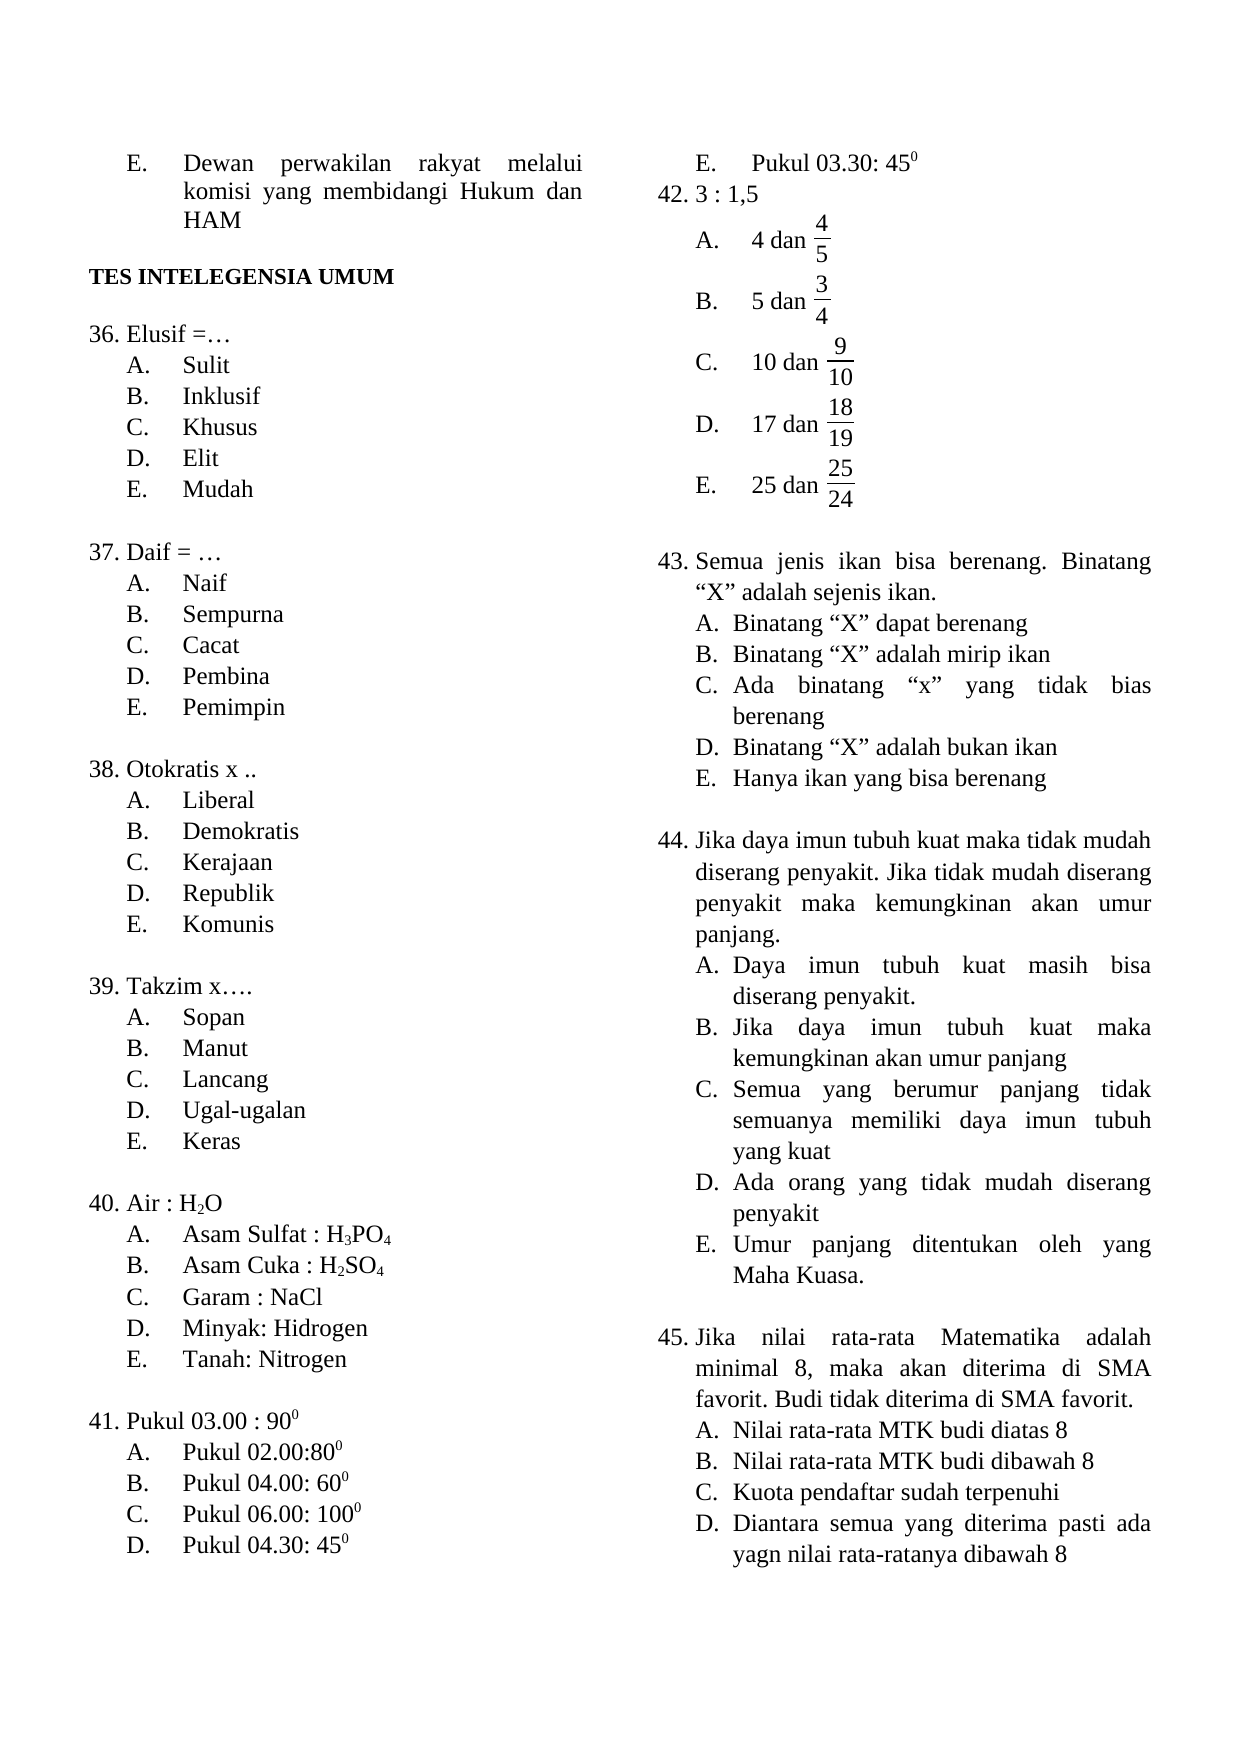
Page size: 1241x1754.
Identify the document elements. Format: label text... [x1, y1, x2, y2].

list Semua yang berumur panjang tidak semuanya memiliki daya imun tubuh yang kuat [695, 1074, 1152, 1165]
list Air : H2O [89, 1188, 583, 1217]
text TES INTELEGENSIA UMUM [89, 263, 583, 289]
list Ugal-ugalan [126, 1095, 583, 1124]
list 5 dan [695, 271, 1152, 330]
list Sulit [126, 350, 583, 379]
list Binatang “X” adalah mirip ikan [695, 639, 1152, 668]
list 4 dan [695, 210, 1152, 269]
list Sopan [126, 1002, 583, 1031]
list Khusus [126, 412, 583, 441]
list 17 dan [695, 393, 1152, 452]
list Asam Cuka : H2SO4 [126, 1251, 583, 1279]
list Pembina [126, 661, 583, 689]
list Sempurna [126, 599, 583, 627]
list Kerajaan [126, 847, 583, 876]
list Diantara semua yang diterima pasti ada yagn nilai rata-ratanya dibawah 8 [695, 1508, 1152, 1568]
list Liberal [126, 785, 583, 814]
list Elit [126, 443, 583, 472]
list Semua jenis ikan bisa berenang. Binatang “X” adalah sejenis ikan. [658, 546, 1152, 606]
list Mudah [126, 474, 583, 503]
list Garam : NaCl [126, 1282, 583, 1310]
list Jika daya imun tubuh kuat maka tidak mudah diserang penyakit. Jika tidak mudah diserang penyakit maka kemungkinan akan umur panjang. [658, 826, 1152, 947]
list Daif = … [89, 537, 583, 565]
list Kuota pendaftar sudah terpenuhi [695, 1477, 1152, 1506]
list Binatang “X” adalah bukan ikan [695, 732, 1152, 761]
list Nilai rata-rata MTK budi diatas 8 [695, 1415, 1152, 1444]
list Nilai rata-rata MTK budi dibawah 8 [695, 1446, 1152, 1475]
list Ada orang yang tidak mudah diserang penyakit [695, 1167, 1152, 1227]
list Dewan perwakilan rakyat melalui komisi yang membidangi Hukum dan HAM [126, 148, 583, 234]
list Asam Sulfat : H3PO4 [126, 1219, 583, 1248]
list Elusif =… [89, 319, 583, 348]
list Umur panjang ditentukan oleh yang Maha Kuasa. [695, 1229, 1152, 1289]
list Binatang “X” dapat berenang [695, 608, 1152, 637]
list Takzim x…. [89, 971, 583, 1000]
list Otokratis x .. [89, 754, 583, 783]
list Hanya ikan yang bisa berenang [695, 763, 1152, 792]
list Lancang [126, 1064, 583, 1093]
list Keras [126, 1126, 583, 1155]
list Ada binatang “x” yang tidak bias berenang [695, 670, 1152, 730]
list 25 dan [695, 455, 1152, 514]
list Daya imun tubuh kuat masih bisa diserang penyakit. [695, 950, 1152, 1009]
list Pukul 03.30: 450 [695, 148, 1152, 176]
list Demokratis [126, 816, 583, 845]
list Komunis [126, 909, 583, 938]
list Tanah: Nitrogen [126, 1344, 583, 1372]
list 3 : 1,5 [658, 179, 1152, 207]
list Pukul 06.00: 1000 [126, 1499, 583, 1528]
list Pukul 03.00 : 900 [89, 1406, 583, 1434]
list Cacat [126, 630, 583, 658]
list Minyak: Hidrogen [126, 1313, 583, 1341]
list Pukul 04.30: 450 [126, 1530, 583, 1559]
list Naif [126, 568, 583, 596]
list Pemimpin [126, 692, 583, 721]
list 10 dan [695, 332, 1152, 391]
list Jika nilai rata-rata Matematika adalah minimal 8, maka akan diterima di SMA favorit. Budi tidak diterima di SMA favorit. [658, 1322, 1152, 1413]
list Manut [126, 1033, 583, 1062]
list Jika daya imun tubuh kuat maka kemungkinan akan umur panjang [695, 1012, 1152, 1072]
list Pukul 02.00:800 [126, 1437, 583, 1466]
list Republik [126, 878, 583, 907]
list Pukul 04.00: 600 [126, 1468, 583, 1497]
list Inklusif [126, 381, 583, 410]
